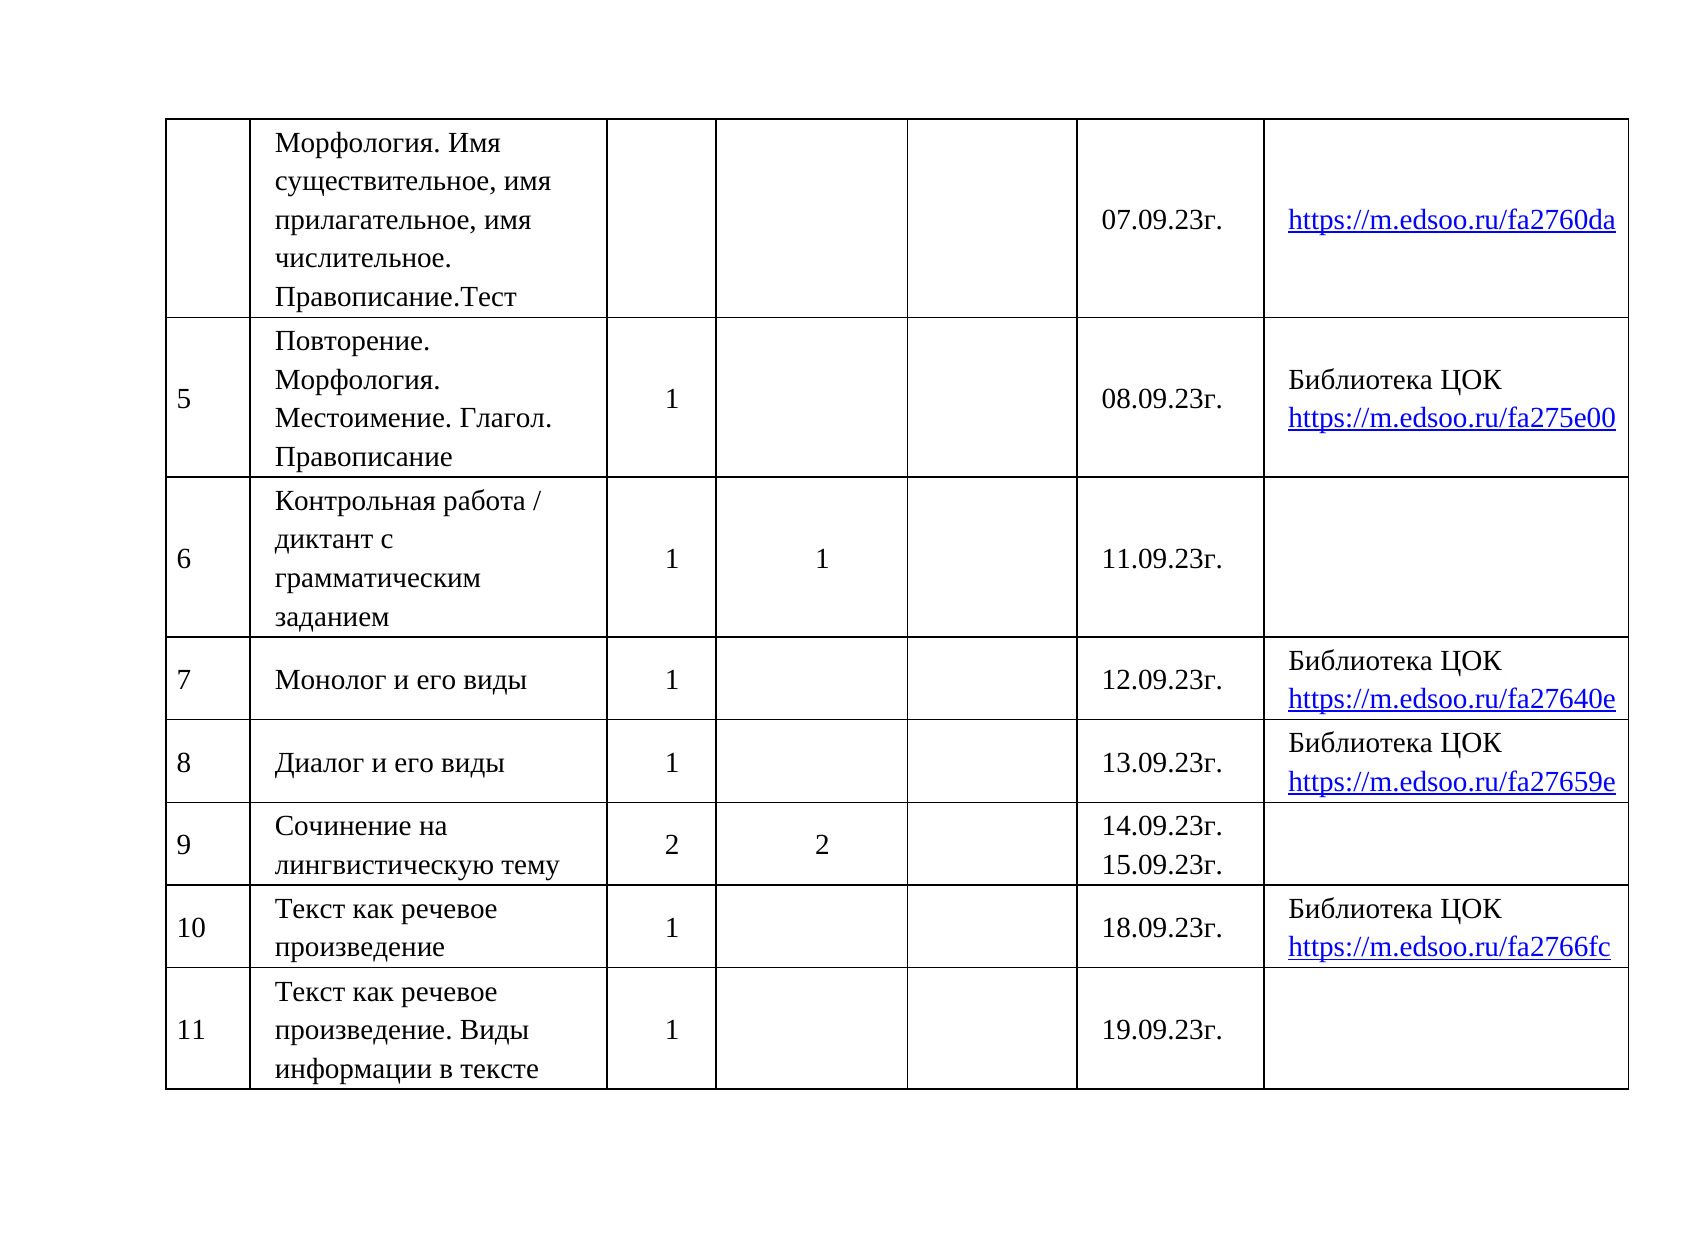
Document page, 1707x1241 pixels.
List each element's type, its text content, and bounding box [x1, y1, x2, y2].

table_cell [1265, 968, 1628, 1088]
table_cell [717, 968, 907, 1088]
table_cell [1078, 120, 1263, 316]
table_cell 7 [167, 638, 249, 719]
table_cell 18.09.23г. [1078, 886, 1263, 967]
table_cell 1 [608, 318, 715, 476]
table_cell Библиотека ЦОК https://m.edsoo.ru/fa27659e [1265, 720, 1628, 801]
table_cell Библиотека ЦОК https://m.edsoo.ru/fa27640e [1265, 638, 1628, 719]
table_cell 5 [167, 318, 249, 476]
table_cell 1 [608, 720, 715, 801]
table_cell [717, 720, 907, 801]
table_cell Диалог и его виды [251, 720, 606, 801]
table_cell [908, 803, 1076, 884]
table_cell 6 [167, 478, 249, 636]
table_cell Библиотека ЦОК https://m.edsoo.ru/fa275e00 [1265, 318, 1628, 476]
table_cell 2 [608, 120, 715, 316]
table_cell Сочинение на лингвистическую тему [251, 803, 606, 884]
table_cell Библиотека ЦОК https://m.edsoo.ru/fa2766fc [1265, 886, 1628, 967]
table_cell Текст как речевое произведение. Виды информации в тексте [251, 968, 606, 1088]
table_cell Монолог и его виды [251, 638, 606, 719]
table_cell 1 [608, 886, 715, 967]
table_cell [908, 318, 1076, 476]
table_cell 2 [717, 803, 907, 884]
table_cell 1 [608, 478, 715, 636]
table_cell Повторение. Морфология. Местоимение. Глагол. Правописание [251, 318, 606, 476]
table_cell 19.09.23г. [1078, 968, 1263, 1088]
table_cell [717, 318, 907, 476]
table_cell [908, 720, 1076, 801]
table_cell [717, 120, 907, 316]
table_cell 1 [717, 478, 907, 636]
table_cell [251, 120, 606, 316]
table_cell 12.09.23г. [1078, 638, 1263, 719]
table_cell [908, 478, 1076, 636]
table_cell [717, 638, 907, 719]
table_cell 08.09.23г. [1078, 318, 1263, 476]
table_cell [1265, 120, 1628, 316]
table_cell [908, 120, 1076, 316]
table_cell 1 [608, 968, 715, 1088]
table_cell [1265, 803, 1628, 884]
table_cell 4 [167, 120, 249, 316]
table_cell [908, 968, 1076, 1088]
table_cell Контрольная работа / диктант с грамматическим заданием [251, 478, 606, 636]
table_cell [908, 886, 1076, 967]
table_cell 10 [167, 886, 249, 967]
table_cell 14.09.23г. 15.09.23г. [1078, 803, 1263, 884]
table_cell 13.09.23г. [1078, 720, 1263, 801]
table_cell 2 [608, 803, 715, 884]
table_cell 8 [167, 720, 249, 801]
table_cell [1265, 478, 1628, 636]
table_cell 11 [167, 968, 249, 1088]
table_cell 9 [167, 803, 249, 884]
table_cell [908, 638, 1076, 719]
table_cell [717, 886, 907, 967]
table_cell 11.09.23г. [1078, 478, 1263, 636]
table_cell 1 [608, 638, 715, 719]
table_cell Текст как речевое произведение [251, 886, 606, 967]
